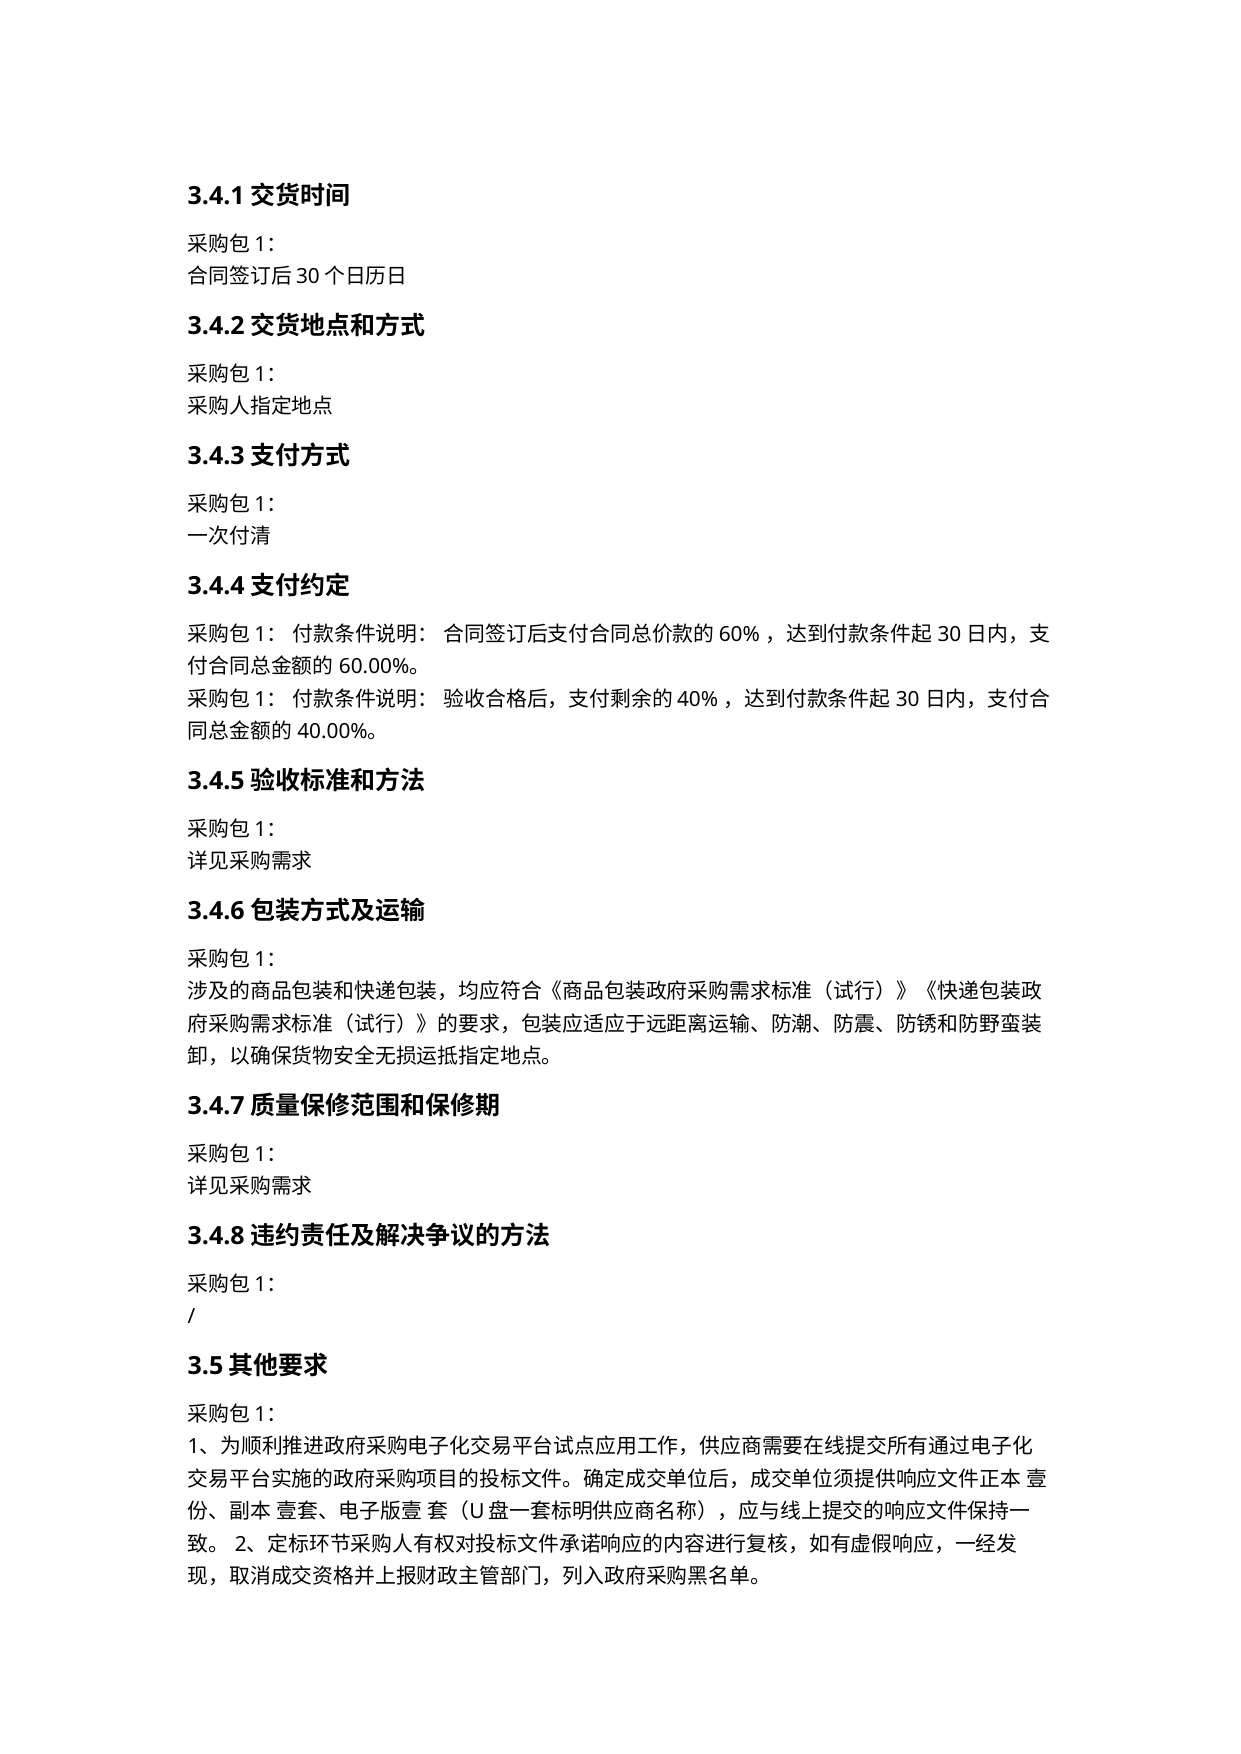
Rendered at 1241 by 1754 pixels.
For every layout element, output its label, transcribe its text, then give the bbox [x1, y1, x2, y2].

text 3.4.4支付约定 [187, 552, 1053, 617]
text 3.4.8违约责任及解决争议的方法 [187, 1202, 1053, 1267]
text 采购人指定地点 [187, 389, 1053, 422]
text 3.4.6包装方式及运输 [187, 877, 1053, 942]
text 1、为顺利推进政府采购电子化交易平台试点应用工作，供应商需要在线提交所有通过电子化交易平台实施的政府采购项目的投标文件。确定成交单位后，成交单位须提供响应文件正本 壹 份、副本 壹套、电子版壹 套（U盘一套标明供应商名称），应与线上提交的响应文件保持一致。 2、定标环节采购人有权对投标文件承诺响应的内容进行复核，如有虚假响应，一经发现，取消成交资格并上报财政主管部门，列入政府采购黑名单。 [187, 1429, 1053, 1592]
text 采购包1： [187, 942, 1053, 974]
text 采购包1： [187, 357, 1053, 389]
text 涉及的商品包装和快递包装，均应符合《商品包装政府采购需求标准（试行）》《快递包装政府采购需求标准（试行）》的要求，包装应适应于远距离运输、防潮、防震、防锈和防野蛮装卸，以确保货物安全无损运抵指定地点。 [187, 974, 1053, 1072]
text 3.4.5验收标准和方法 [187, 747, 1053, 812]
text 采购包1： [187, 227, 1053, 259]
text 采购包1： [187, 1267, 1053, 1299]
text 采购包1： [187, 1397, 1053, 1429]
text 3.4.1交货时间 [187, 162, 1053, 227]
text 采购包1： 付款条件说明： 合同签订后支付合同总价款的60% ，达到付款条件起 30 日内，支付合同总金额的 60.00%。 [187, 617, 1053, 682]
text 合同签订后30个日历日 [187, 259, 1053, 292]
text 3.5其他要求 [187, 1332, 1053, 1397]
text 3.4.3支付方式 [187, 422, 1053, 487]
text 采购包1： [187, 812, 1053, 844]
text 采购包1： [187, 487, 1053, 519]
text 3.4.2交货地点和方式 [187, 292, 1053, 357]
text 详见采购需求 [187, 844, 1053, 877]
text 3.4.7质量保修范围和保修期 [187, 1072, 1053, 1137]
text / [187, 1299, 1053, 1332]
text 采购包1： [187, 1137, 1053, 1169]
text 采购包1： 付款条件说明： 验收合格后，支付剩余的40% ，达到付款条件起 30 日内，支付合同总金额的 40.00%。 [187, 682, 1053, 747]
text 详见采购需求 [187, 1169, 1053, 1202]
text 一次付清 [187, 519, 1053, 552]
